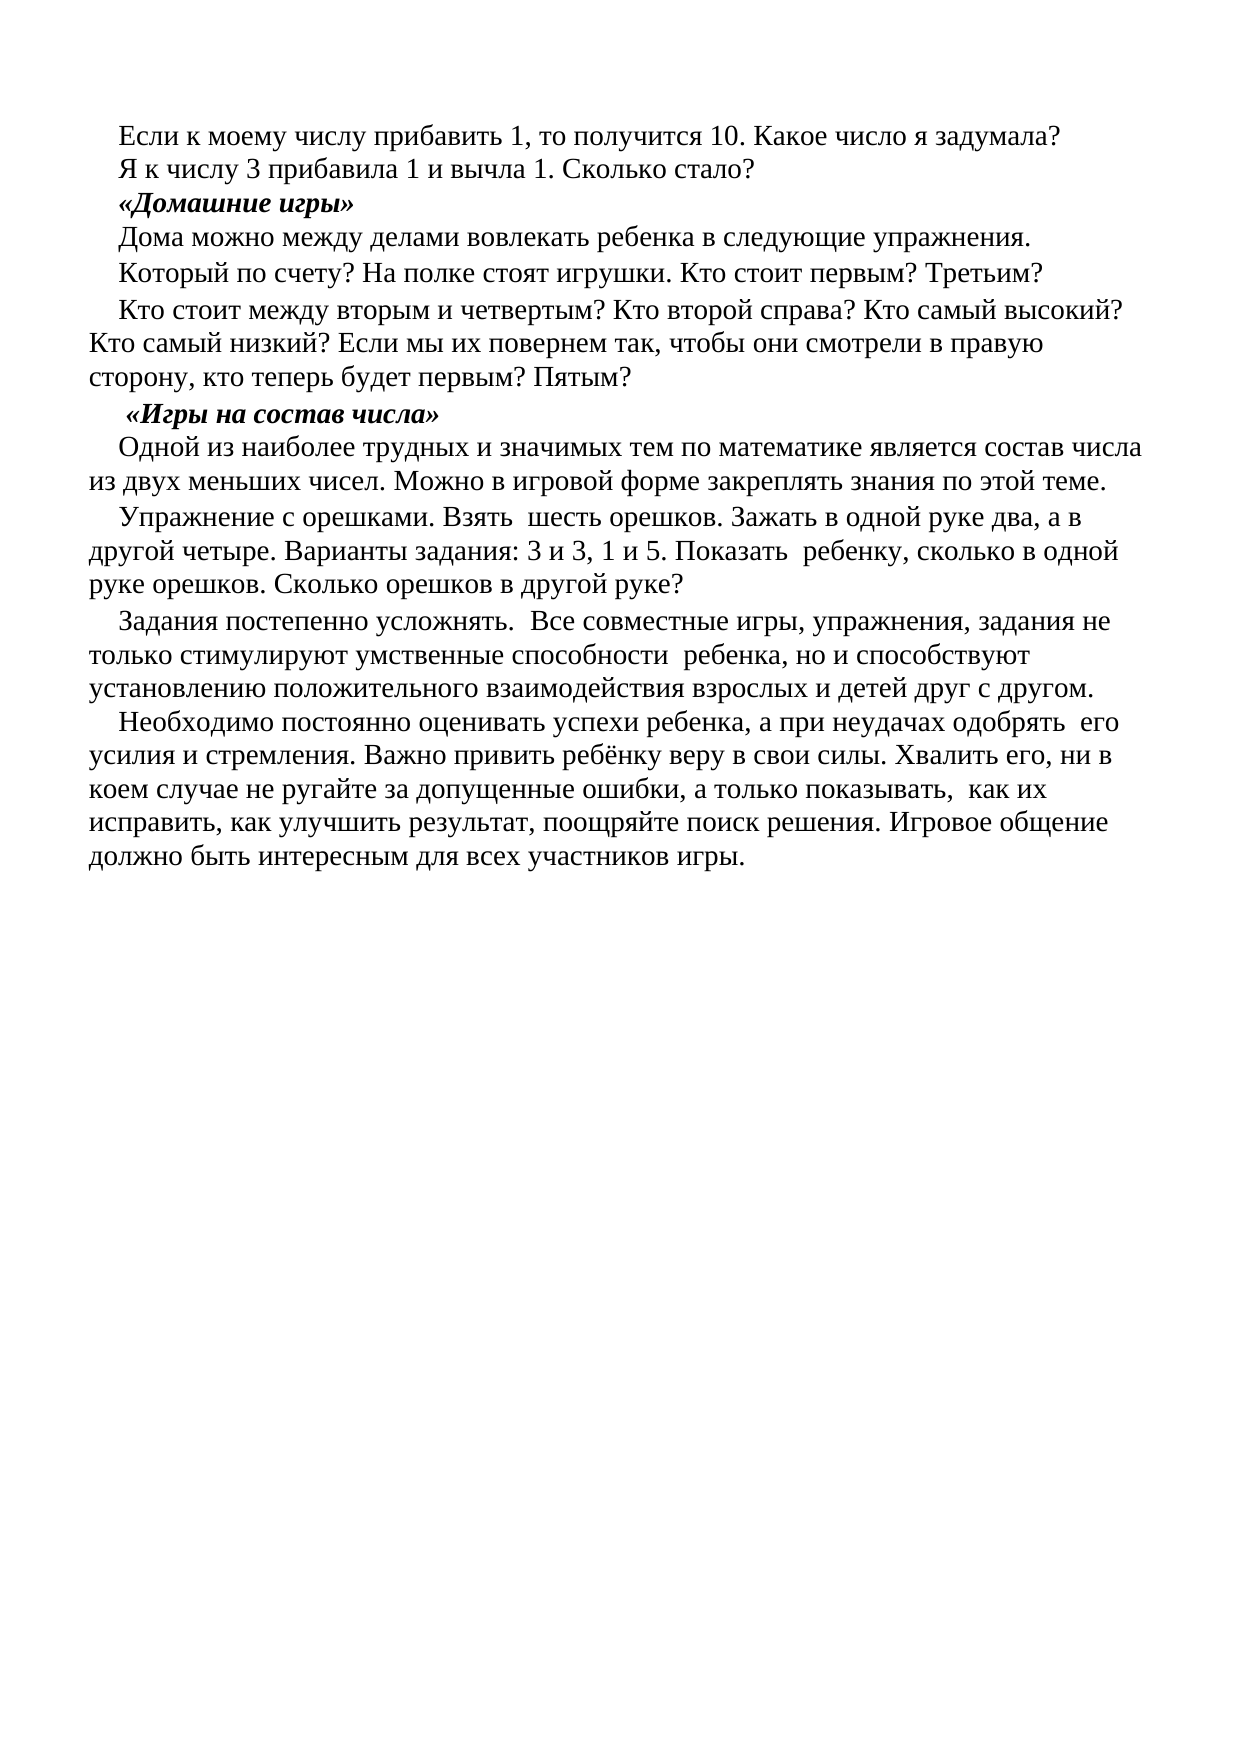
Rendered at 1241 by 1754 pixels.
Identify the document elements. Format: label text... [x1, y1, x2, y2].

text «Игры на состав числа» [88, 396, 1152, 429]
text Необходимо постоянно оценивать успехи ребенка, а при неудачах одобрять его усилия и стремления. Важно привить ребёнку веру в свои силы. Хвалить его, ни в коем случае не ругайте за допущенные ошибки, а только показывать, как их исправить, как улучшить результат, поощряйте поиск решения. Игровое общение должно быть интересным для всех участников игры. [88, 704, 1152, 872]
text Который по счету? На полке стоят игрушки. Кто стоит первым? Третьим? [88, 255, 1152, 289]
text Дома можно между делами вовлекать ребенка в следующие упражнения. [88, 219, 1152, 252]
text Задания постепенно усложнять. Все совместные игры, упражнения, задания не только стимулируют умственные способности ребенка, но и способствуют установлению положительного взаимодействия взрослых и детей друг с другом. [88, 603, 1152, 704]
text Если к моему числу прибавить 1, то получится 10. Какое число я задумала? [88, 118, 1152, 152]
text «Домашние игры» [88, 185, 1152, 219]
text Одной из наиболее трудных и значимых тем по математике является состав числа из двух меньших чисел. Можно в игровой форме закреплять знания по этой теме. [88, 429, 1152, 496]
text Упражнение с орешками. Взять шесть орешков. Зажать в одной руке два, а в другой четыре. Варианты задания: 3 и 3, 1 и 5. Показать ребенку, сколько в одной руке орешков. Сколько орешков в другой руке? [88, 499, 1152, 600]
text Кто стоит между вторым и четвертым? Кто второй справа? Кто самый высокий? Кто самый низкий? Если мы их повернем так, чтобы они смотрели в правую сторону, кто теперь будет первым? Пятым? [88, 292, 1152, 393]
text Я к числу 3 прибавила 1 и вычла 1. Сколько стало? [88, 152, 1152, 185]
